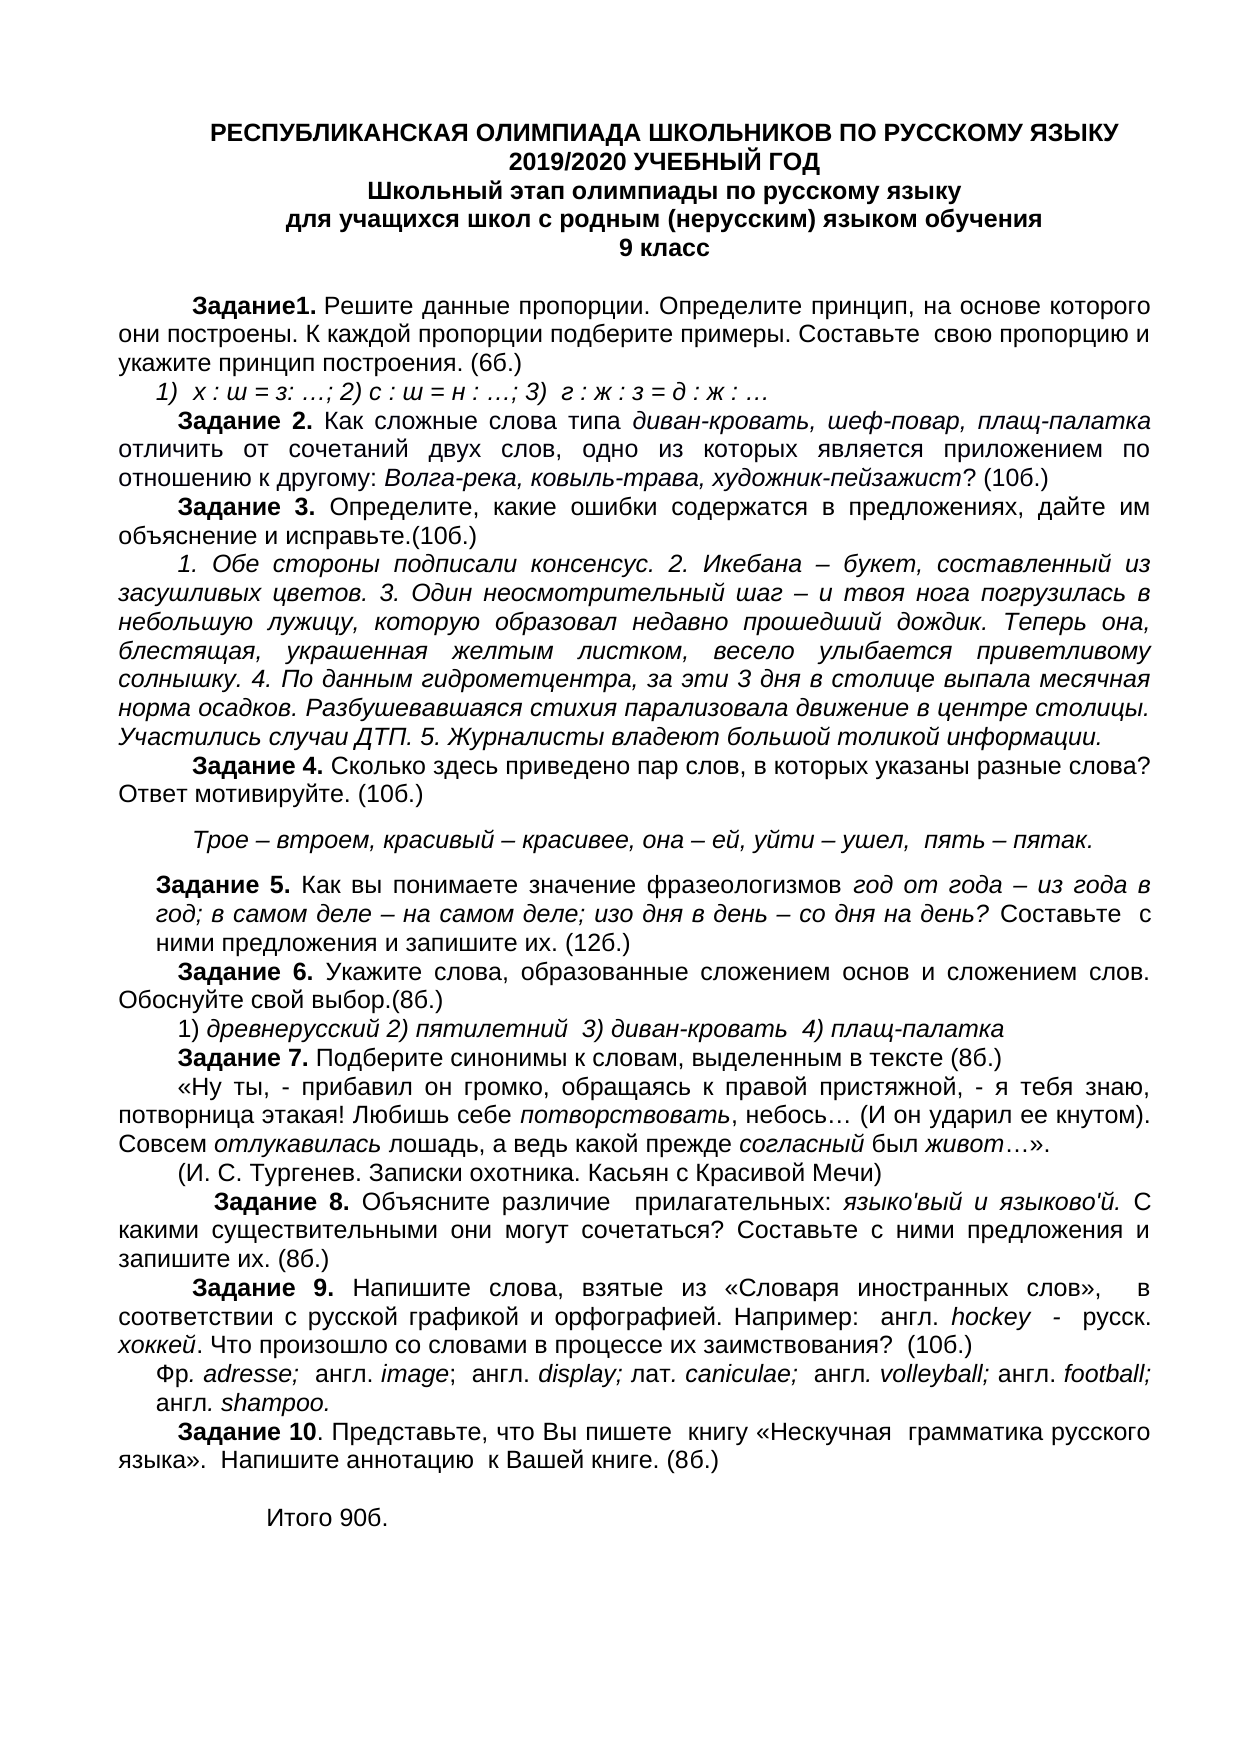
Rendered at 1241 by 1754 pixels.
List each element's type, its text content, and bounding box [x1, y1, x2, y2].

text Итого 90б. [259, 1503, 1152, 1531]
text Трое – втроем, красивый – красивее, она – ей, уйти – ушел, пять – пятак. [118, 825, 1152, 853]
text Задание 10. Представьте, что Вы пишете книгу «Нескучная грамматика русского языка». Напишите аннотацию к Вашей книге. (8б.) [118, 1416, 1152, 1474]
text «Ну ты, - прибавил он громко, обращаясь к правой пристяжной, - я тебя знаю, потворница этакая! Любишь себе потворствовать, небось… (И он ударил ее кнутом). Совсем отлукавилась лошадь, а ведь какой прежде согласный был живот…». [118, 1071, 1152, 1158]
text 1. Обе стороны подписали консенсус. 2. Икебана – букет, составленный из засушливых цветов. 3. Один неосмотрительный шаг – и твоя нога погрузилась в небольшую лужицу, которую образовал недавно прошедший дождик. Теперь она, блестящая, украшенная желтым листком, весело улыбается приветливому солнышку. 4. По данным гидрометцентра, за эти 3 дня в столице выпала месячная норма осадков. Разбушевавшаяся стихия парализовала движение в центре столицы. Участились случаи ДТП. 5. Журналисты владеют большой толикой информации. [118, 549, 1152, 751]
text 2019/2020 УЧЕБНЫЙ ГОД [118, 147, 1152, 176]
text Задание 6. Укажите слова, образованные сложением основ и сложением слов. Обоснуйте свой выбор.(8б.) [118, 956, 1152, 1014]
text Задание 9. Напишите слова, взятые из «Словаря иностранных слов», в соответствии с русской графикой и орфографией. Например: англ. hockey - русск. хоккей. Что произошло со словами в процессе их заимствования? (10б.) [118, 1273, 1152, 1359]
text Задание 3. Определите, какие ошибки содержатся в предложениях, дайте им объяснение и исправьте.(10б.) [118, 492, 1152, 549]
text Школьный этап олимпиады по русскому языку [118, 176, 1152, 204]
text Задание 7. Подберите синонимы к словам, выделенным в тексте (8б.) [118, 1043, 1152, 1071]
text для учащихся школ с родным (нерусским) языком обучения [118, 204, 1152, 233]
list х : ш = з: …; 2) с : ш = н : …; 3) г : ж : з = д : ж : … [156, 377, 1152, 406]
text 1) древнерусский 2) пятилетний 3) диван-кровать 4) плащ-палатка [118, 1014, 1152, 1043]
text РЕСПУБЛИКАНСКАЯ ОЛИМПИАДА ШКОЛЬНИКОВ ПО РУССКОМУ ЯЗЫКУ [118, 118, 1152, 147]
text Задание 4. Сколько здесь приведено пар слов, в которых указаны разные слова? Ответ мотивируйте. (10б.) [118, 751, 1152, 808]
text Задание 5. Как вы понимаете значение фразеологизмов год от года – из года в год; в самом деле – на самом деле; изо дня в день – со дня на день? Составьте с ними предложения и запишите их. (12б.) [156, 870, 1152, 956]
text Задание1. Решите данные пропорции. Определите принцип, на основе которого они построены. К каждой пропорции подберите примеры. Составьте свою пропорцию и укажите принцип построения. (6б.) [118, 291, 1152, 377]
text Задание 2. Как сложные слова типа диван-кровать, шеф-повар, плащ-палатка отличить от сочетаний двух слов, одно из которых является приложением по отношению к другому: Волга-река, ковыль-трава, художник-пейзажист? (10б.) [118, 406, 1152, 492]
text 9 класс [118, 233, 1152, 262]
text Фр. adresse; англ. image; англ. display; лат. сaniculae; англ. volleyball; англ. football; англ. shampoo. [156, 1359, 1152, 1416]
text (И. С. Тургенев. Записки охотника. Касьян с Красивой Мечи) [118, 1158, 1152, 1186]
text Задание 8. Объясните различие прилагательных: языко'вый и языково'й. С какими существительными они могут сочетаться? Составьте с ними предложения и запишите их. (8б.) [118, 1186, 1152, 1273]
